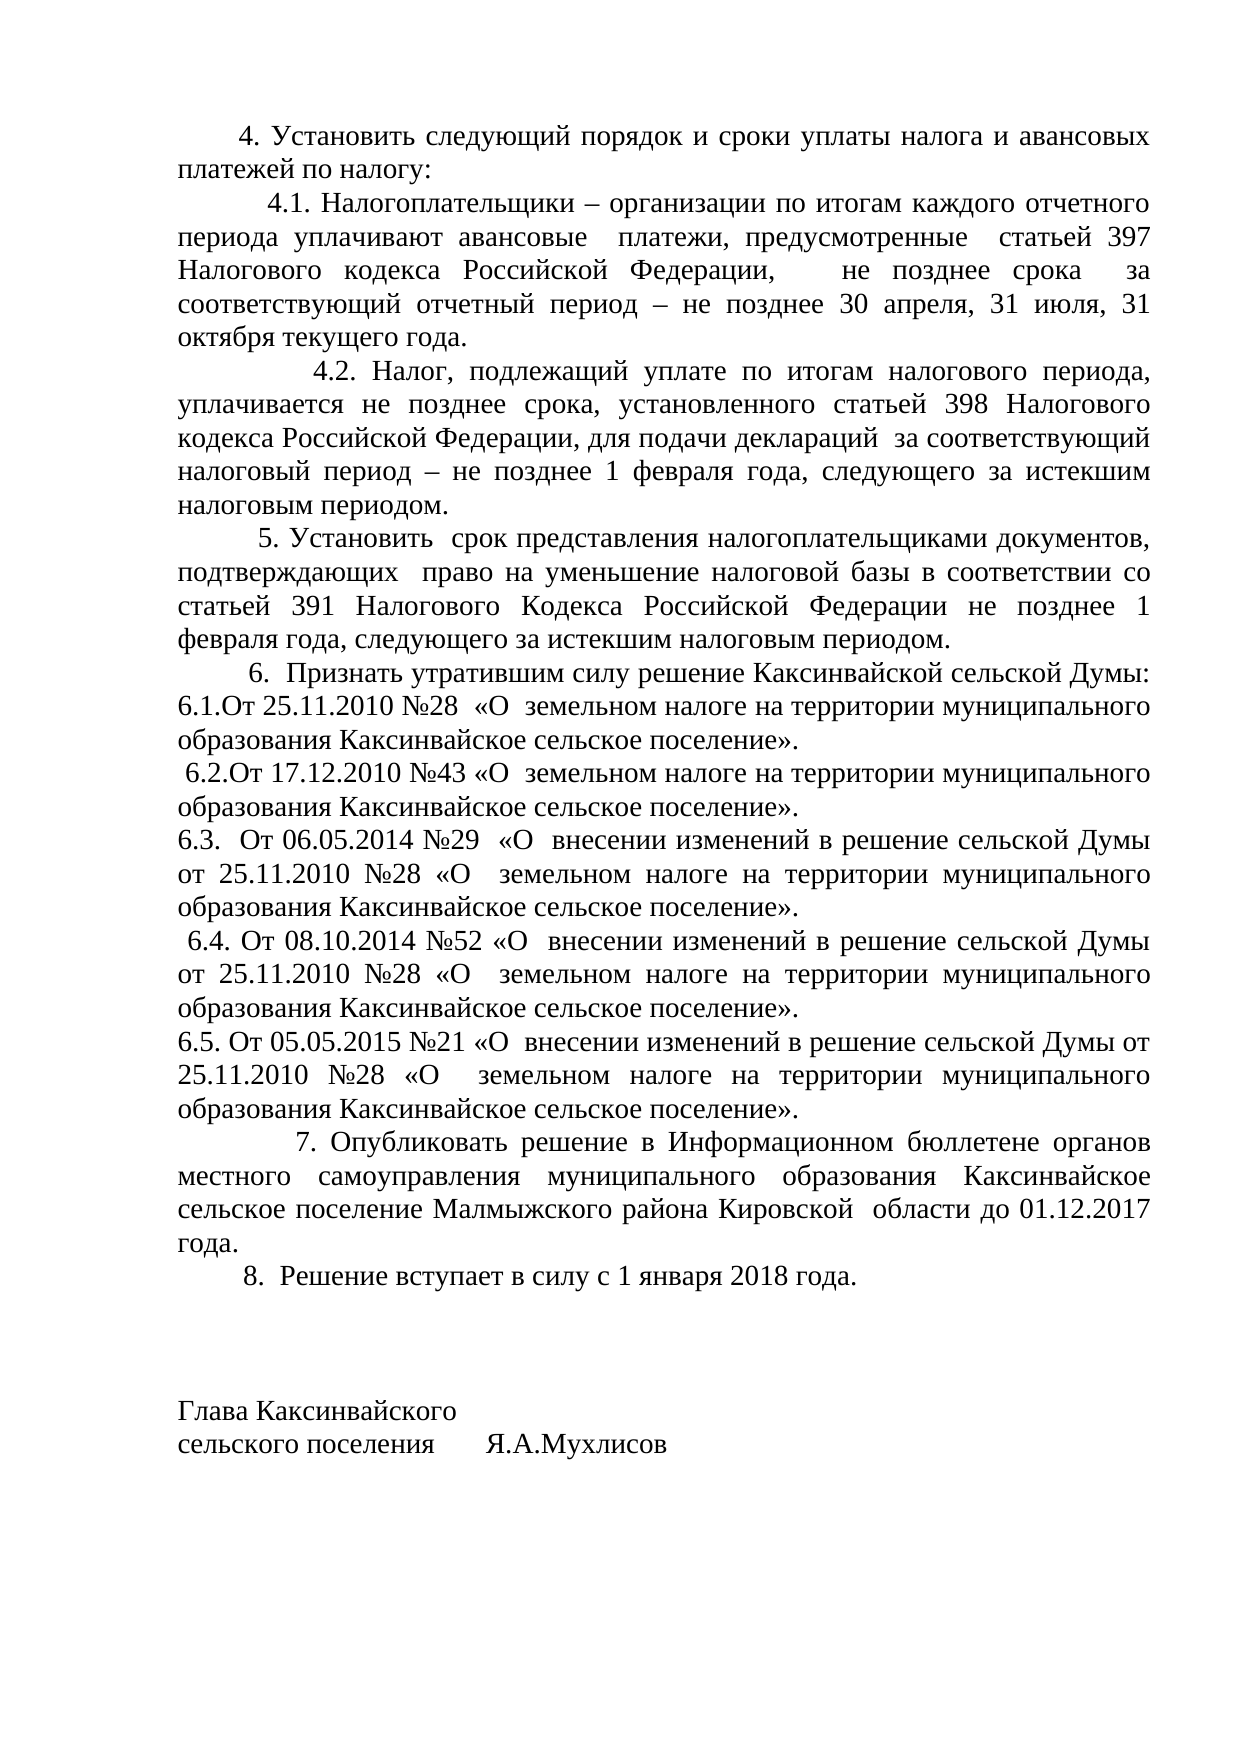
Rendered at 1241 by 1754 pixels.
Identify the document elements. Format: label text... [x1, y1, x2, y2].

text 4. Установить следующий порядок и сроки уплаты налога и авансовых платежей по налогу: [177, 118, 1152, 185]
text 6.5. От 05.05.2015 №21 «О внесении изменений в решение сельской Думы от 25.11.2010 №28 «О земельном налоге на территории муниципального образования Каксинвайское сельское поселение». [177, 1024, 1152, 1124]
text Глава Каксинвайского [177, 1393, 1152, 1426]
text 4.2. Налог, подлежащий уплате по итогам налогового периода, уплачивается не позднее срока, установленного статьей 398 Налогового кодекса Российской Федерации, для подачи деклараций за соответствующий налоговый период – не позднее 1 февраля года, следующего за истекшим налоговым периодом. [177, 353, 1152, 521]
text сельского поселения Я.А.Мухлисов [177, 1426, 1152, 1460]
text 4.1. Налогоплательщики – организации по итогам каждого отчетного периода уплачивают авансовые платежи, предусмотренные статьей 397 Налогового кодекса Российской Федерации, не позднее срока за соответствующий отчетный период – не позднее 30 апреля, 31 июля, 31 октября текущего года. [177, 185, 1152, 353]
text 6.3. От 06.05.2014 №29 «О внесении изменений в решение сельской Думы от 25.11.2010 №28 «О земельном налоге на территории муниципального образования Каксинвайское сельское поселение». [177, 822, 1152, 923]
text 5. Установить срок представления налогоплательщиками документов, подтверждающих право на уменьшение налоговой базы в соответствии со статьей 391 Налогового Кодекса Российской Федерации не позднее 1 февраля года, следующего за истекшим налоговым периодом. [177, 521, 1152, 655]
text 6. Признать утратившим силу решение Каксинвайской сельской Думы: 6.1.От 25.11.2010 №28 «О земельном налоге на территории муниципального образования Каксинвайское сельское поселение». [177, 655, 1152, 755]
text 7. Опубликовать решение в Информационном бюллетене органов местного самоуправления муниципального образования Каксинвайское сельское поселение Малмыжского района Кировской области до 01.12.2017 года. [177, 1124, 1152, 1258]
text 6.2.От 17.12.2010 №43 «О земельном налоге на территории муниципального образования Каксинвайское сельское поселение». [177, 755, 1152, 822]
text 8. Решение вступает в силу с 1 января 2018 года. [177, 1258, 1152, 1292]
text 6.4. От 08.10.2014 №52 «О внесении изменений в решение сельской Думы от 25.11.2010 №28 «О земельном налоге на территории муниципального образования Каксинвайское сельское поселение». [177, 923, 1152, 1024]
